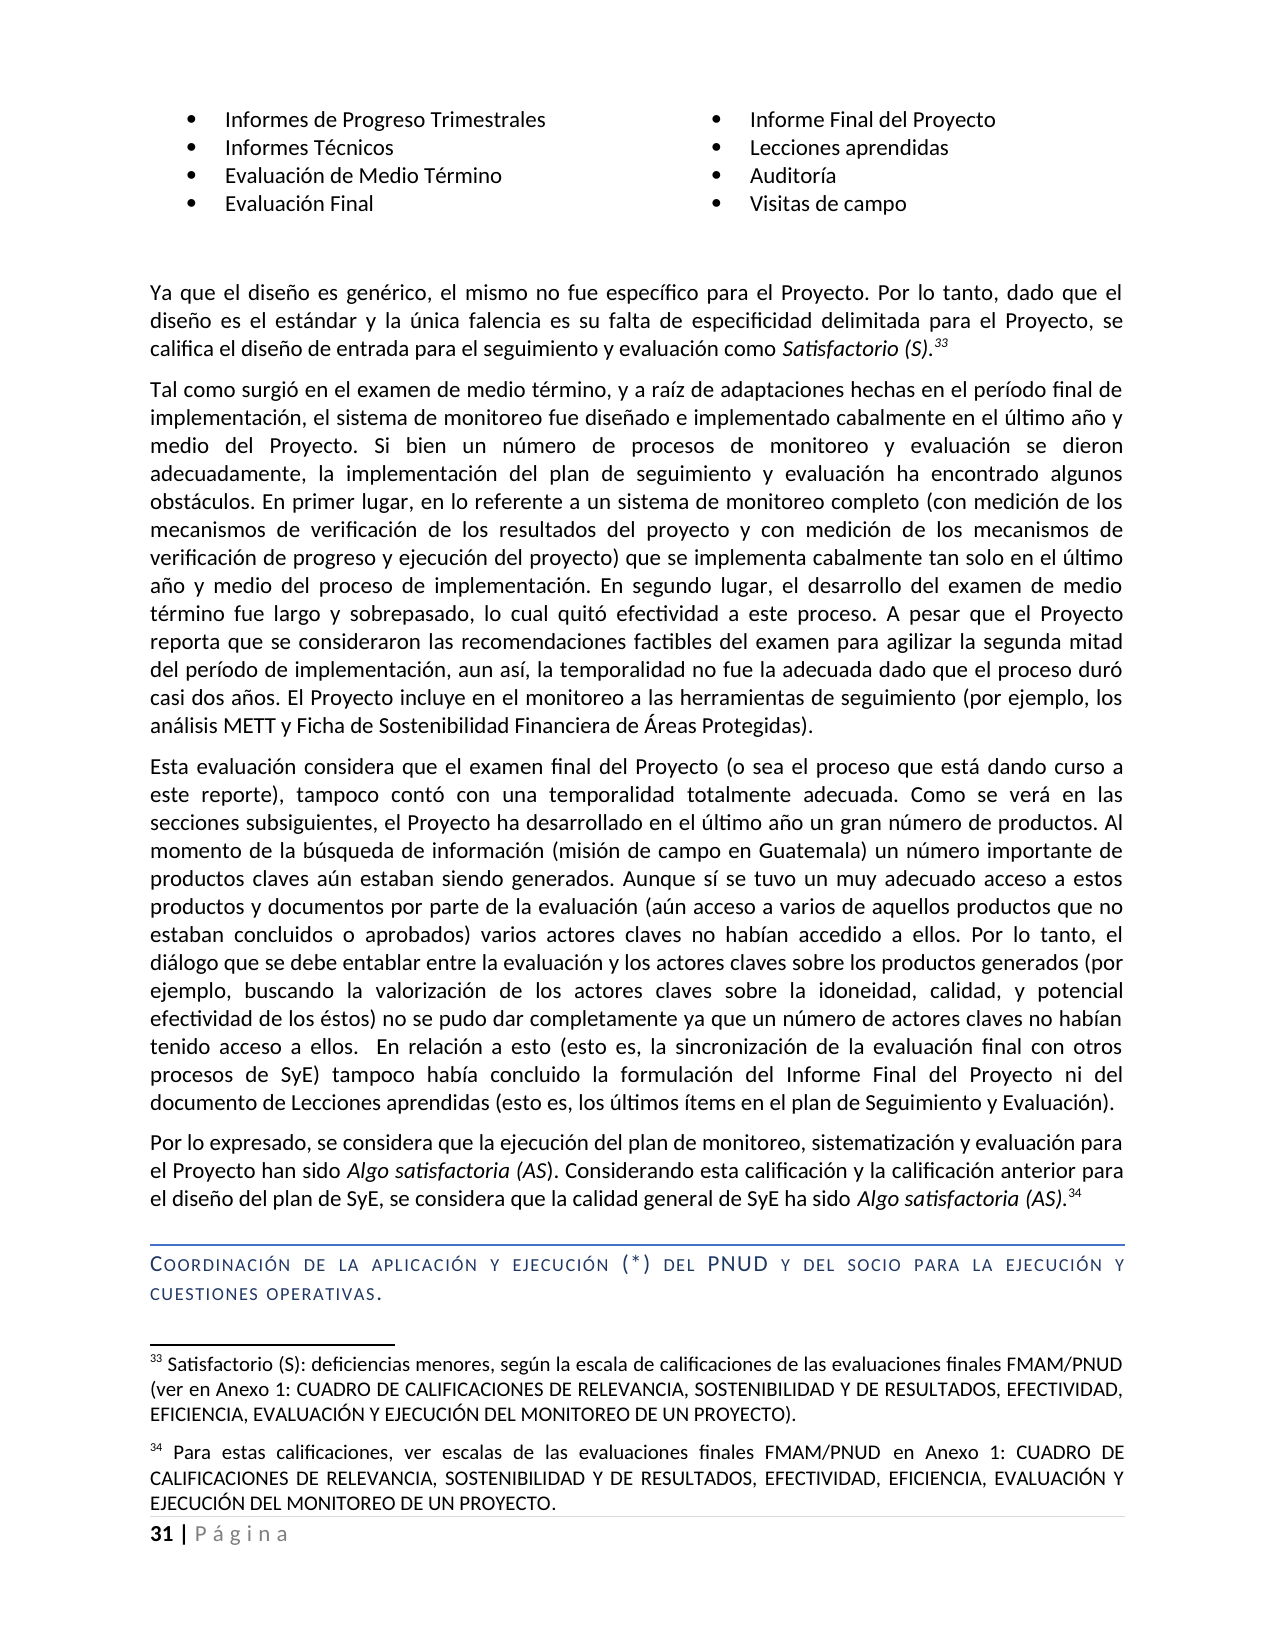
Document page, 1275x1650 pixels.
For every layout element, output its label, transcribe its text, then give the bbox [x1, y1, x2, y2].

list Informes de Progreso Trimestrales [187, 105, 600, 133]
text Esta evaluación considera que el examen final del Proyecto (o sea el proceso que está dando curso a este reporte), tampoco contó con una temporalidad totalmente adecuada. Como se verá en las secciones subsiguientes, el Proyecto ha desarrollado en el último año un gran número de productos. Al momento de la búsqueda de información (misión de campo en Guatemala) un número importante de productos claves aún estaban siendo generados. Aunque sí se tuvo un muy adecuado acceso a estos productos y documentos por parte de la evaluación (aún acceso a varios de aquellos productos que no estaban concluidos o aprobados) varios actores claves no habían accedido a ellos. Por lo tanto, el diálogo que se debe entablar entre la evaluación y los actores claves sobre los productos generados (por ejemplo, buscando la valorización de los actores claves sobre la idoneidad, calidad, y potencial efectividad de los éstos) no se pudo dar completamente ya que un número de actores claves no habían tenido acceso a ellos. En relación a esto (esto es, la sincronización de la evaluación final con otros procesos de SyE) tampoco había concluido la formulación del Informe Final del Proyecto ni del documento de Lecciones aprendidas (esto es, los últimos ítems en el plan de Seguimiento y Evaluación). [150, 752, 1125, 1116]
text Tal como surgió en el examen de medio término, y a raíz de adaptaciones hechas en el período final de implementación, el sistema de monitoreo fue diseñado e implementado cabalmente en el último año y medio del Proyecto. Si bien un número de procesos de monitoreo y evaluación se dieron adecuadamente, la implementación del plan de seguimiento y evaluación ha encontrado algunos obstáculos. En primer lugar, en lo referente a un sistema de monitoreo completo (con medición de los mecanismos de verificación de los resultados del proyecto y con medición de los mecanismos de verificación de progreso y ejecución del proyecto) que se implementa cabalmente tan solo en el último año y medio del proceso de implementación. En segundo lugar, el desarrollo del examen de medio término fue largo y sobrepasado, lo cual quitó efectividad a este proceso. A pesar que el Proyecto reporta que se consideraron las recomendaciones factibles del examen para agilizar la segunda mitad del período de implementación, aun así, la temporalidad no fue la adecuada dado que el proceso duró casi dos años. El Proyecto incluye en el monitoreo a las herramientas de seguimiento (por ejemplo, los análisis METT y Ficha de Sostenibilidad Financiera de Áreas Protegidas). [150, 375, 1125, 739]
text Ya que el diseño es genérico, el mismo no fue específico para el Proyecto. Por lo tanto, dado que el diseño es el estándar y la única falencia es su falta de especificidad delimitada para el Proyecto, se califica el diseño de entrada para el seguimiento y evaluación como Satisfactorio (S). [150, 278, 1125, 362]
list Evaluación de Medio Término [187, 161, 600, 189]
list Informes Técnicos [187, 133, 600, 161]
list Lecciones aprendidas [712, 133, 1125, 161]
list Visitas de campo [712, 189, 1125, 217]
subtitle Coordinación de la aplicación y ejecución (*) del PNUD y del socio para la ejecución y cuestiones operativas. [150, 1246, 1125, 1306]
text Por lo expresado, se considera que la ejecución del plan de monitoreo, sistematización y evaluación para el Proyecto han sido Algo satisfactoria (AS). Considerando esta calificación y la calificación anterior para el diseño del plan de SyE, se considera que la calidad general de SyE ha sido Algo satisfactoria (AS). [150, 1128, 1125, 1213]
list Evaluación Final [187, 189, 600, 217]
list Auditoría [712, 161, 1125, 189]
list Informe Final del Proyecto [712, 105, 1125, 133]
